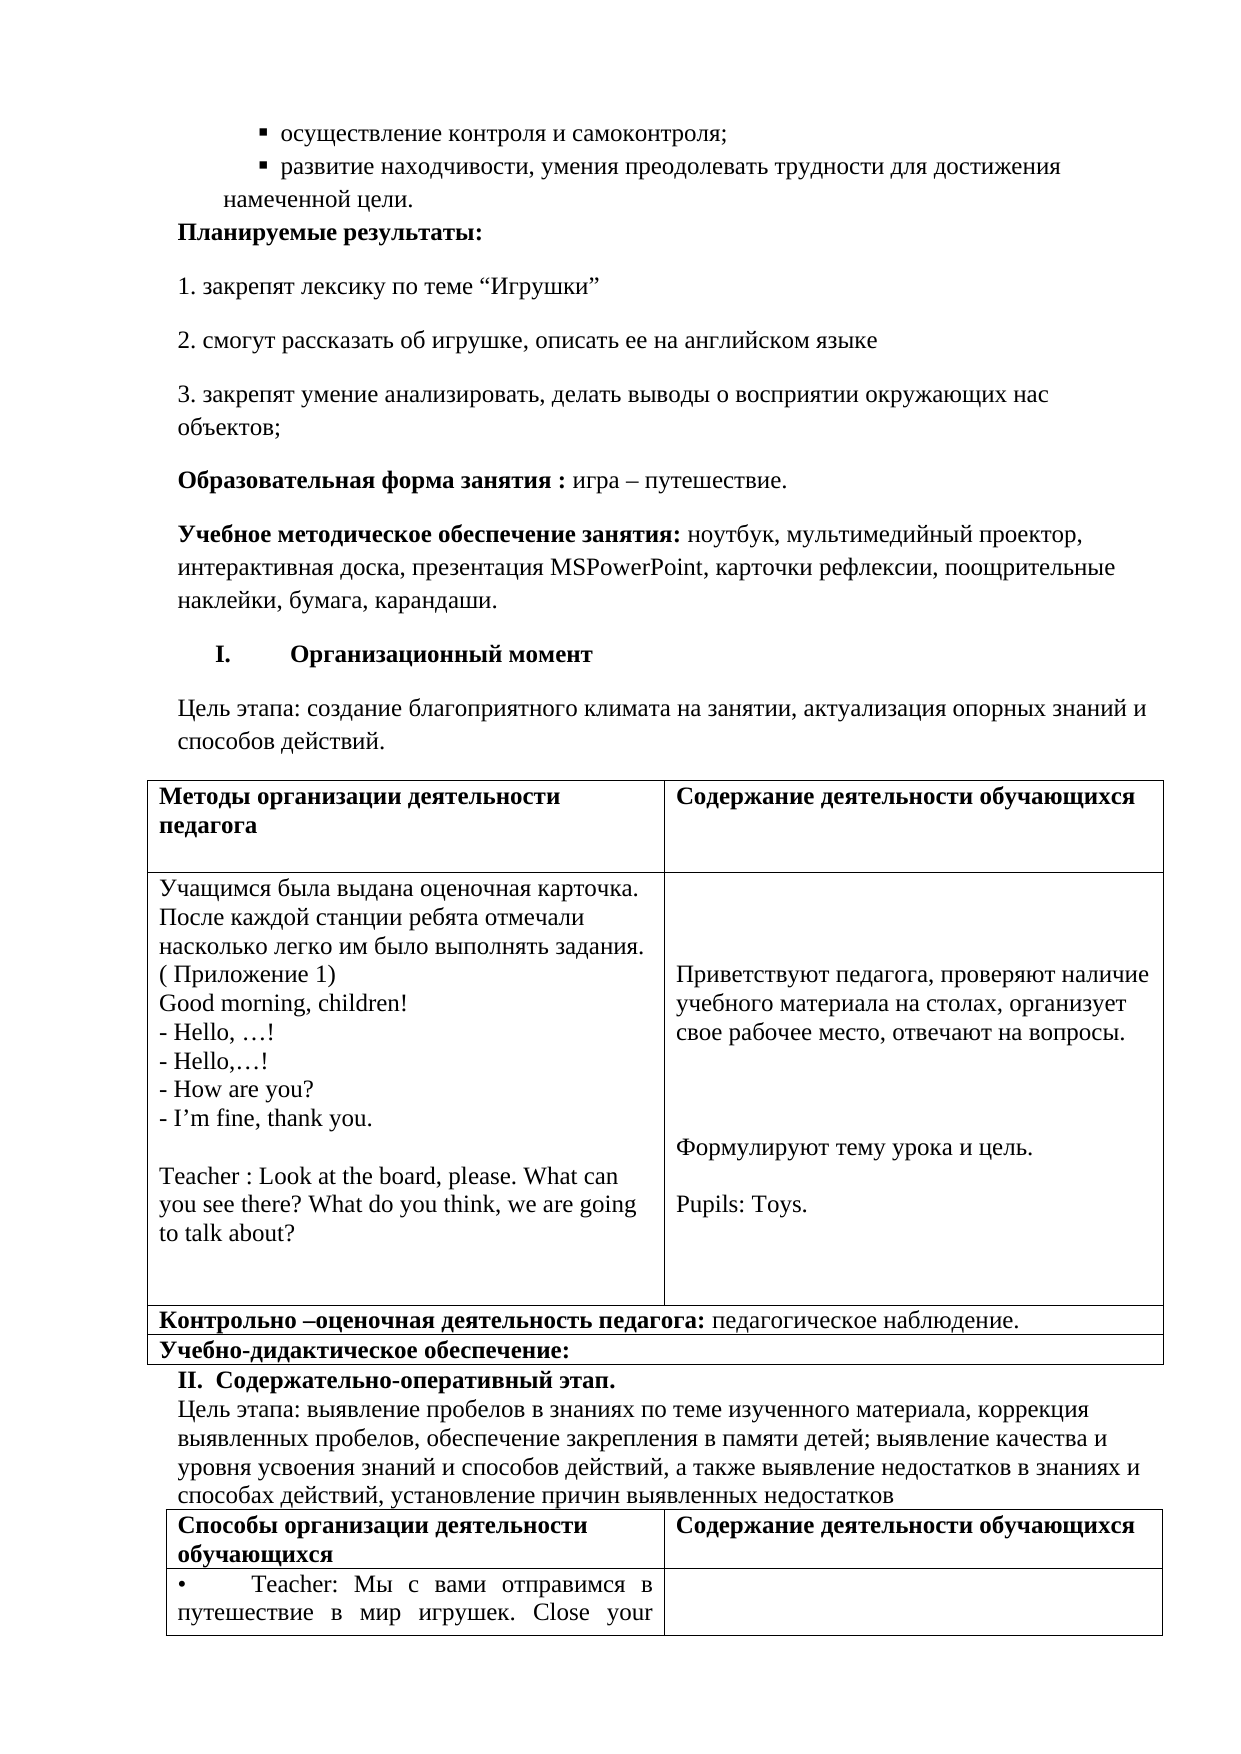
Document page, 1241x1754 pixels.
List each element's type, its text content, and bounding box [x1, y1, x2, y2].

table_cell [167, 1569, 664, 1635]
table_header Содержание деятельности обучающихся [665, 781, 1163, 872]
table_cell Контрольно –оценочная деятельность педагога: педагогическое наблюдение. [148, 1306, 1163, 1334]
text Цель этапа: выявление пробелов в знаниях по теме изученного материала, коррекция выявленных пробелов, обеспечение закрепления в памяти детей; выявление качества и уровня усвоения знаний и способов действий, а также выявление недостатков в знаниях и способах действий, установление причин выявленных недостатков [177, 1394, 1152, 1509]
list развитие находчивости, умения преодолевать трудности для достижения намеченной цели. [223, 151, 1152, 213]
text 2. смогут рассказать об игрушке, описать ее на английском языке [177, 325, 1152, 354]
text II. Содержательно-оперативный этап. [177, 1365, 1152, 1394]
text Планируемые результаты: [177, 217, 1152, 246]
list Организационный момент [215, 639, 1152, 668]
table_cell Учебно-дидактическое обеспечение: [148, 1335, 1163, 1364]
text Образовательная форма занятия : игра – путешествие. [177, 466, 1152, 494]
text 1. закрепят лексику по теме “Игрушки” [177, 271, 1152, 300]
text Учебное методическое обеспечение занятия: ноутбук, мультимедийный проектор, интерактивная доска, презентация MSPowerPoint, карточки рефлексии, поощрительные наклейки, бумага, карандаши. [177, 519, 1152, 614]
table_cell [665, 1569, 1162, 1635]
text Цель этапа: создание благоприятного климата на занятии, актуализация опорных знаний и способов действий. [177, 693, 1152, 755]
table_header Способы организации деятельности обучающихся [167, 1510, 664, 1568]
table_header Содержание деятельности обучающихся [665, 1510, 1162, 1568]
text 3. закрепят умение анализировать, делать выводы о восприятии окружающих нас объектов; [177, 379, 1152, 441]
list осуществление контроля и самоконтроля; [223, 118, 1152, 147]
table_cell Приветствуют педагога, проверяют наличие учебного материала на столах, организует свое рабочее место, отвечают на вопросы. Формулируют тему урока и цель. Pupils: Toys. [665, 873, 1163, 1304]
table_header Методы организации деятельности педагога [148, 781, 664, 872]
table_cell Учащимся была выдана оценочная карточка. После каждой станции ребята отмечали насколько легко им было выполнять задания. ( Приложение 1) Good morning, children! - Hello, …! - Hello,…! - How are you? - I’m fine, thank you. Teacher : Look at the board, please. What can you see there? What do you think, we are going to talk about? [148, 873, 664, 1304]
